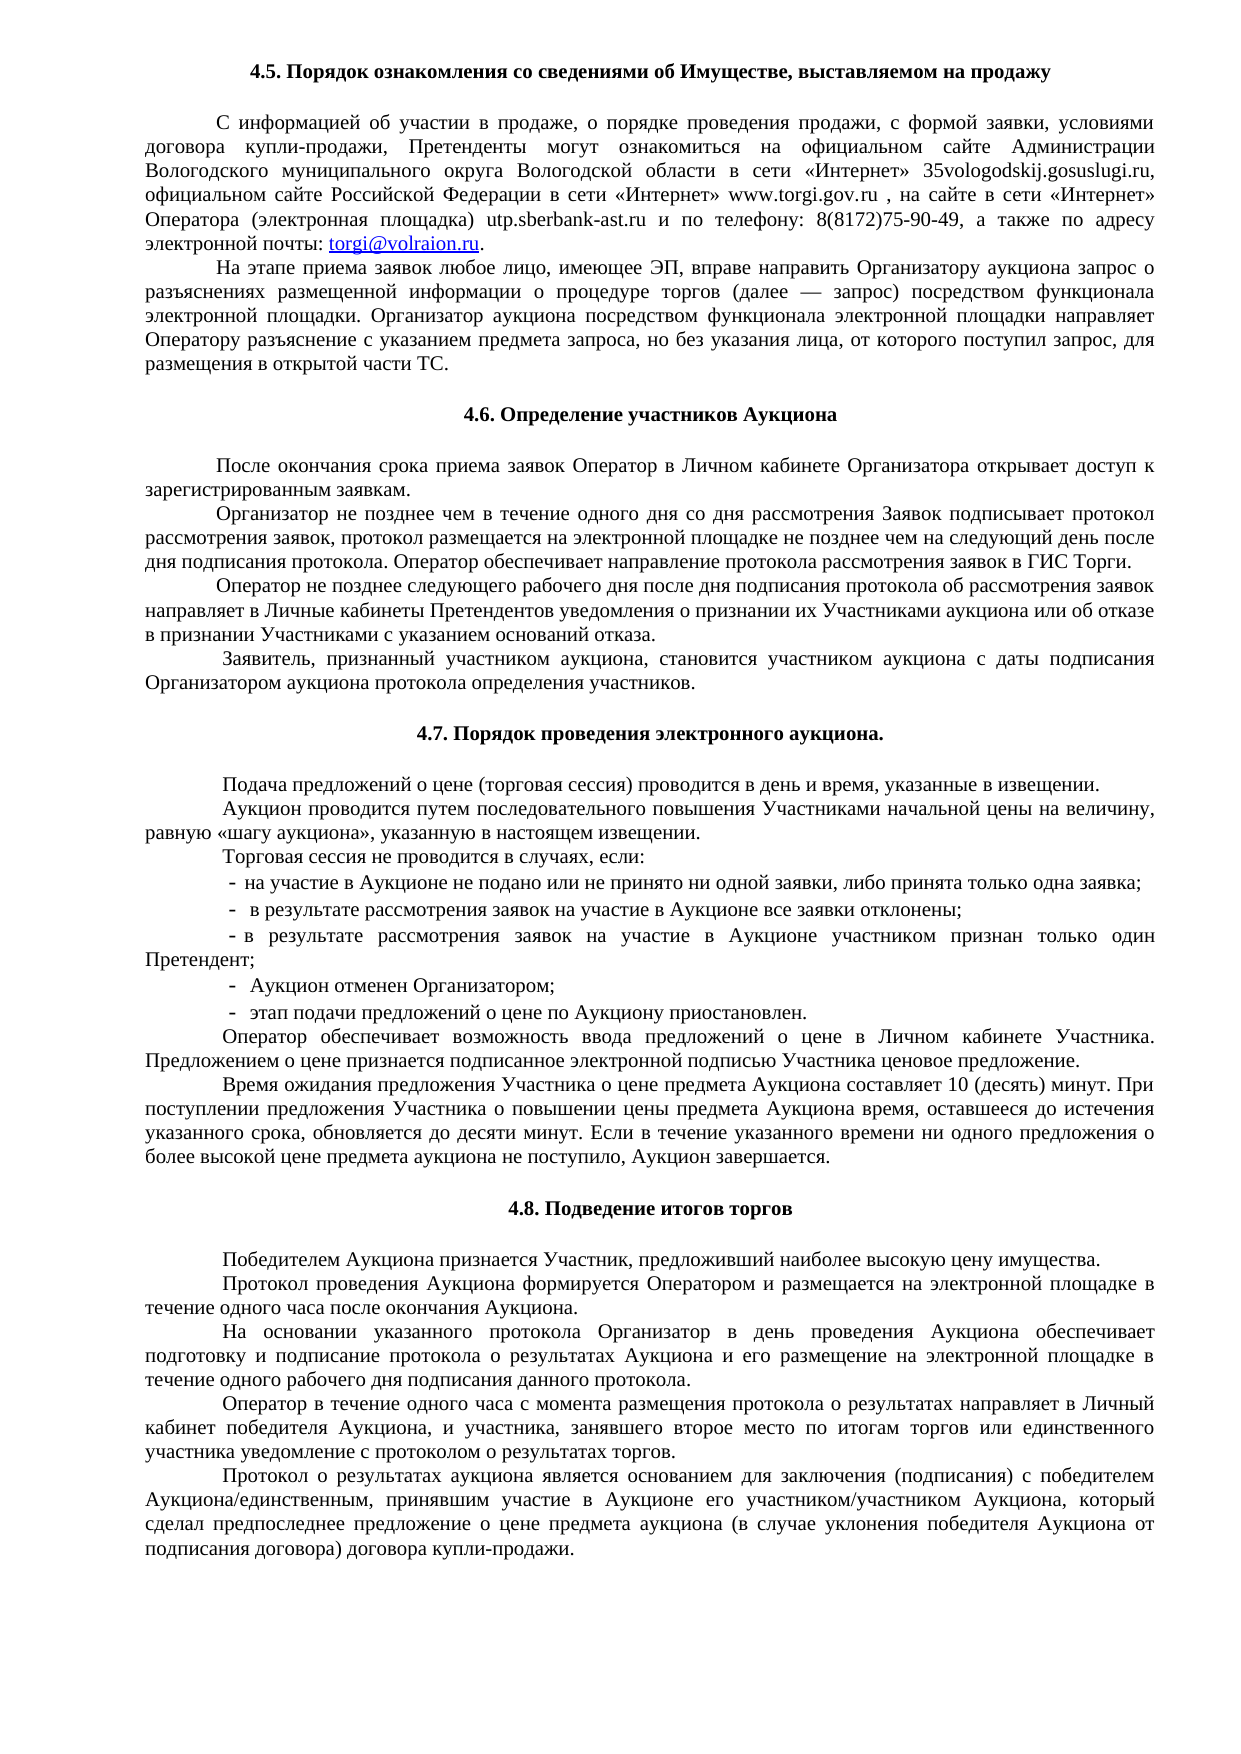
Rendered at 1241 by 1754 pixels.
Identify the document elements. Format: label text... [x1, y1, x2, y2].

text 4.6. Определение участников Аукциона [145, 402, 1156, 426]
text 4.7. Порядок проведения электронного аукциона. [145, 721, 1156, 745]
text Протокол проведения Аукциона формируется Оператором и размещается на электронной площадке в течение одного часа после окончания Аукциона. [145, 1271, 1156, 1319]
text Подача предложений о цене (торговая сессия) проводится в день и время, указанные в извещении. [145, 772, 1156, 796]
text Аукцион проводится путем последовательного повышения Участниками начальной цены на величину, равную «шагу аукциона», указанную в настоящем извещении. [145, 796, 1156, 844]
text Победителем Аукциона признается Участник, предложивший наиболее высокую цену имущества. [145, 1247, 1156, 1271]
list Аукцион отменен Организатором; [145, 971, 1156, 998]
text 4.8. Подведение итогов торгов [145, 1196, 1156, 1219]
text Время ожидания предложения Участника о цене предмета Аукциона составляет 10 (десять) минут. При поступлении предложения Участника о повышении цены предмета Аукциона время, оставшееся до истечения указанного срока, обновляется до десяти минут. Если в течение указанного времени ни одного предложения о более высокой цене предмета аукциона не поступило, Аукцион завершается. [145, 1072, 1156, 1168]
list на участие в Аукционе не подано или не принято ни одной заявки, либо принята только одна заявка; [145, 868, 1156, 894]
text Заявитель, признанный участником аукциона, становится участником аукциона с даты подписания Организатором аукциона протокола определения участников. [145, 646, 1156, 694]
text Торговая сессия не проводится в случаях, если: [145, 844, 1156, 868]
text С информацией об участии в продаже, о порядке проведения продажи, с формой заявки, условиями договора купли-продажи, Претенденты могут ознакомиться на официальном сайте Администрации Вологодского муниципального округа Вологодской области в сети «Интернет» 35vologodskij.gosuslugi.ru, официальном сайте Российской Федерации в сети «Интернет» www.torgi.gov.ru , на сайте в сети «Интернет» Оператора (электронная площадка) utp.sberbank-ast.ru и по телефону: 8(8172)75-90-49, а также по адресу электронной почты: torgi@volraion.ru. [145, 110, 1156, 254]
text На этапе приема заявок любое лицо, имеющее ЭП, вправе направить Организатору аукциона запрос о разъяснениях размещенной информации о процедуре торгов (далее — запрос) посредством функционала электронной площадки. Организатор аукциона посредством функционала электронной площадки направляет Оператору разъяснение с указанием предмета запроса, но без указания лица, от которого поступил запрос, для размещения в открытой части ТС. [145, 254, 1156, 375]
text 4.5. Порядок ознакомления со сведениями об Имуществе, выставляемом на продажу [145, 59, 1156, 83]
text На основании указанного протокола Организатор в день проведения Аукциона обеспечивает подготовку и подписание протокола о результатах Аукциона и его размещение на электронной площадке в течение одного рабочего дня подписания данного протокола. [145, 1319, 1156, 1391]
text Оператор в течение одного часа с момента размещения протокола о результатах направляет в Личный кабинет победителя Аукциона, и участника, занявшего второе место по итогам торгов или единственного участника уведомление с протоколом о результатах торгов. [145, 1391, 1156, 1463]
list в результате рассмотрения заявок на участие в Аукционе все заявки отклонены; [145, 894, 1156, 921]
text Протокол о результатах аукциона является основанием для заключения (подписания) с победителем Аукциона/единственным, принявшим участие в Аукционе его участником/участником Аукциона, который сделал предпоследнее предложение о цене предмета аукциона (в случае уклонения победителя Аукциона от подписания договора) договора купли-продажи. [145, 1463, 1156, 1559]
text Организатор не позднее чем в течение одного дня со дня рассмотрения Заявок подписывает протокол рассмотрения заявок, протокол размещается на электронной площадке не позднее чем на следующий день после дня подписания протокола. Оператор обеспечивает направление протокола рассмотрения заявок в ГИС Торги. [145, 501, 1156, 573]
text Оператор обеспечивает возможность ввода предложений о цене в Личном кабинете Участника. Предложением о цене признается подписанное электронной подписью Участника ценовое предложение. [145, 1024, 1156, 1072]
list в результате рассмотрения заявок на участие в Аукционе участником признан только один Претендент; [145, 921, 1156, 971]
text После окончания срока приема заявок Оператор в Личном кабинете Организатора открывает доступ к зарегистрированным заявкам. [145, 453, 1156, 501]
text Оператор не позднее следующего рабочего дня после дня подписания протокола об рассмотрения заявок направляет в Личные кабинеты Претендентов уведомления о признании их Участниками аукциона или об отказе в признании Участниками с указанием оснований отказа. [145, 573, 1156, 646]
list этап подачи предложений о цене по Аукциону приостановлен. [145, 998, 1156, 1024]
